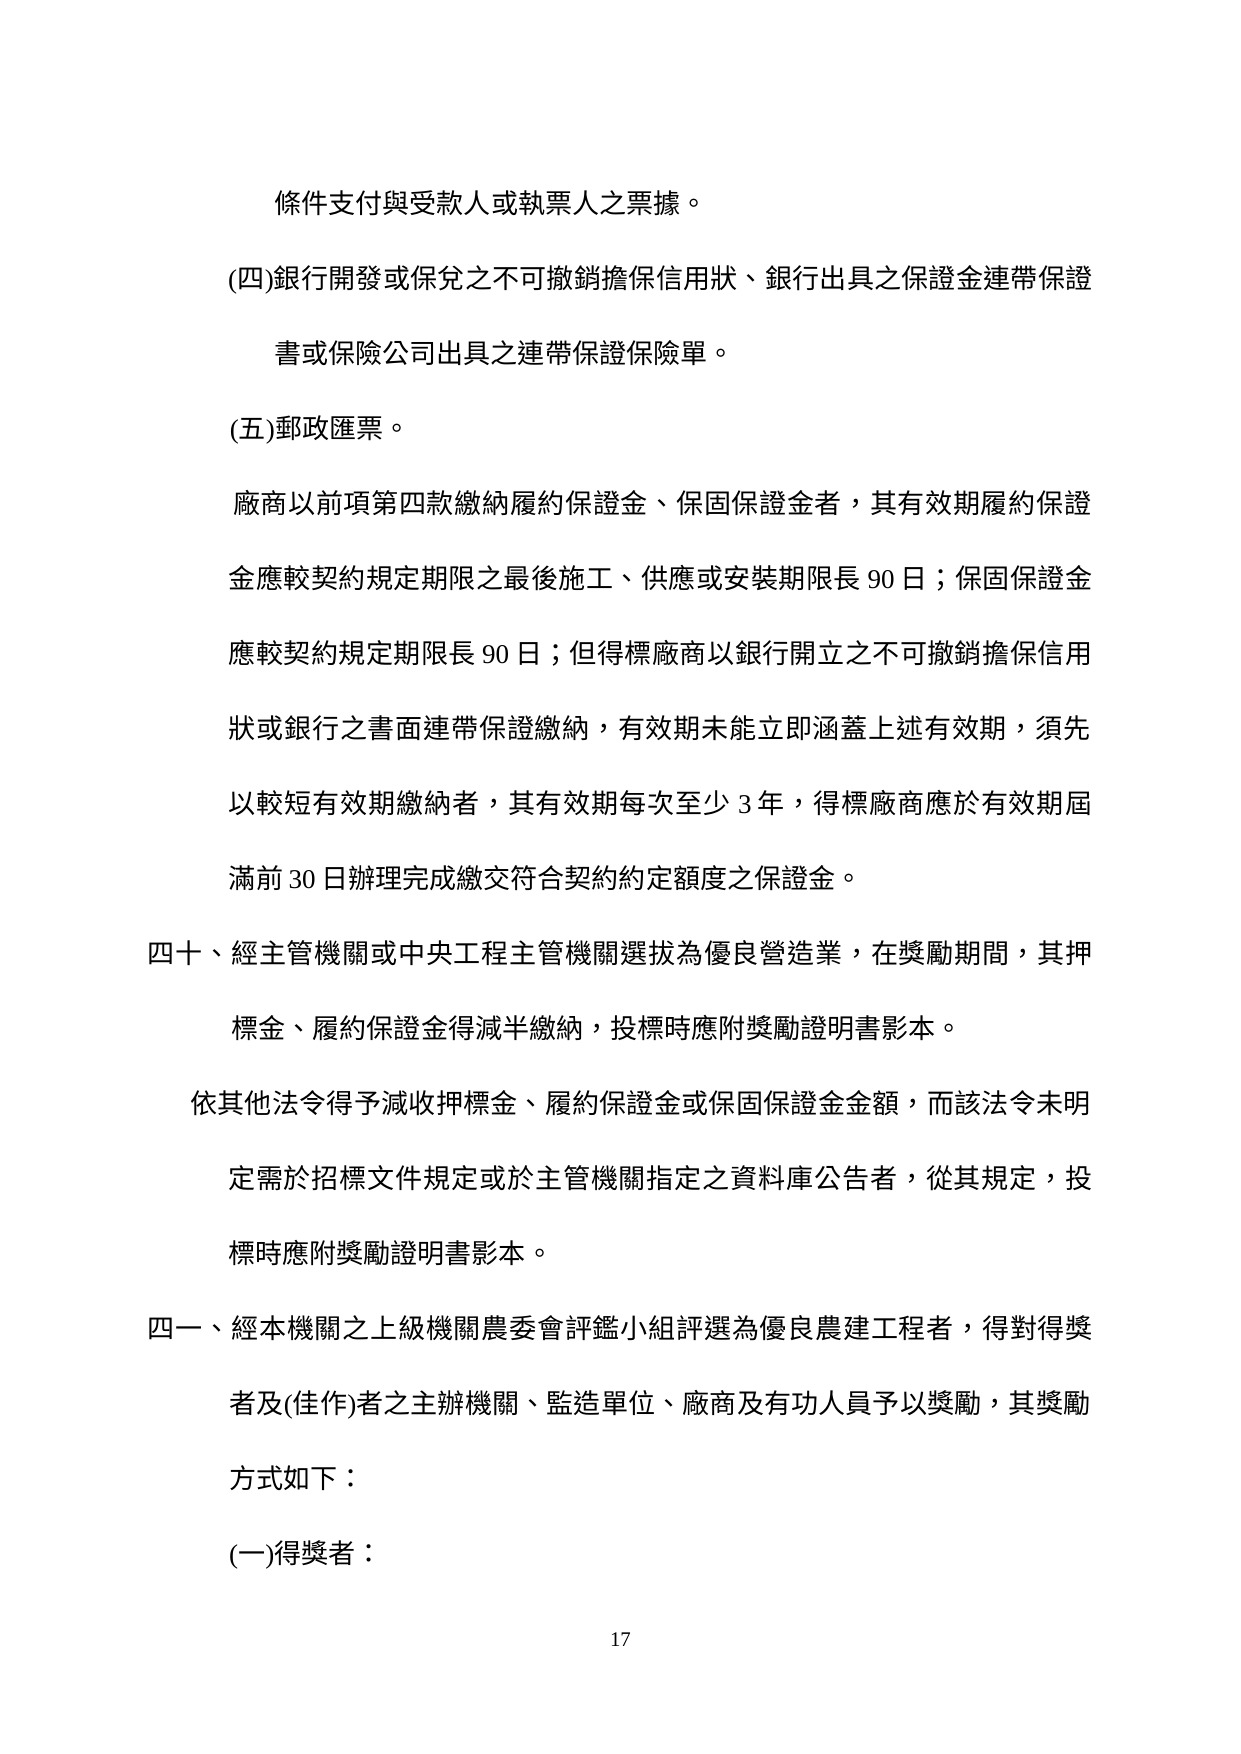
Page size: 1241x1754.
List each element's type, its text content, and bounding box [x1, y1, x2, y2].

text 依其他法令得予減收押標金、履約保證金或保固保證金金額，而該法令未明定需於招標文件規定或於主管機關指定之資料庫公告者，從其規定，投標時應附獎勵證明書影本。 [148, 1064, 1092, 1289]
text (一)得獎者： [148, 1514, 1092, 1589]
text 四十、經主管機關或中央工程主管機關選拔為優良營造業，在獎勵期間，其押標金、履約保證金得減半繳納，投標時應附獎勵證明書影本。 [148, 914, 1092, 1064]
text (四)銀行開發或保兌之不可撤銷擔保信用狀、銀行出具之保證金連帶保證書或保險公司出具之連帶保證保險單。 [228, 239, 1092, 389]
text 四一、經本機關之上級機關農委會評鑑小組評選為優良農建工程者，得對得獎者及(佳作)者之主辦機關、監造單位、廠商及有功人員予以獎勵，其獎勵方式如下： [148, 1289, 1092, 1514]
text 廠商以前項第四款繳納履約保證金、保固保證金者，其有效期履約保證金應較契約規定期限之最後施工、供應或安裝期限長90日；保固保證金應較契約規定期限長90日；但得標廠商以銀行開立之不可撤銷擔保信用狀或銀行之書面連帶保證繳納，有效期未能立即涵蓋上述有效期，須先以較短有效期繳納者，其有效期每次至少3年，得標廠商應於有效期屆滿前30日辦理完成繳交符合契約約定額度之保證金。 [229, 464, 1092, 914]
text (五)郵政匯票。 [229, 389, 1092, 464]
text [226, 164, 1092, 239]
